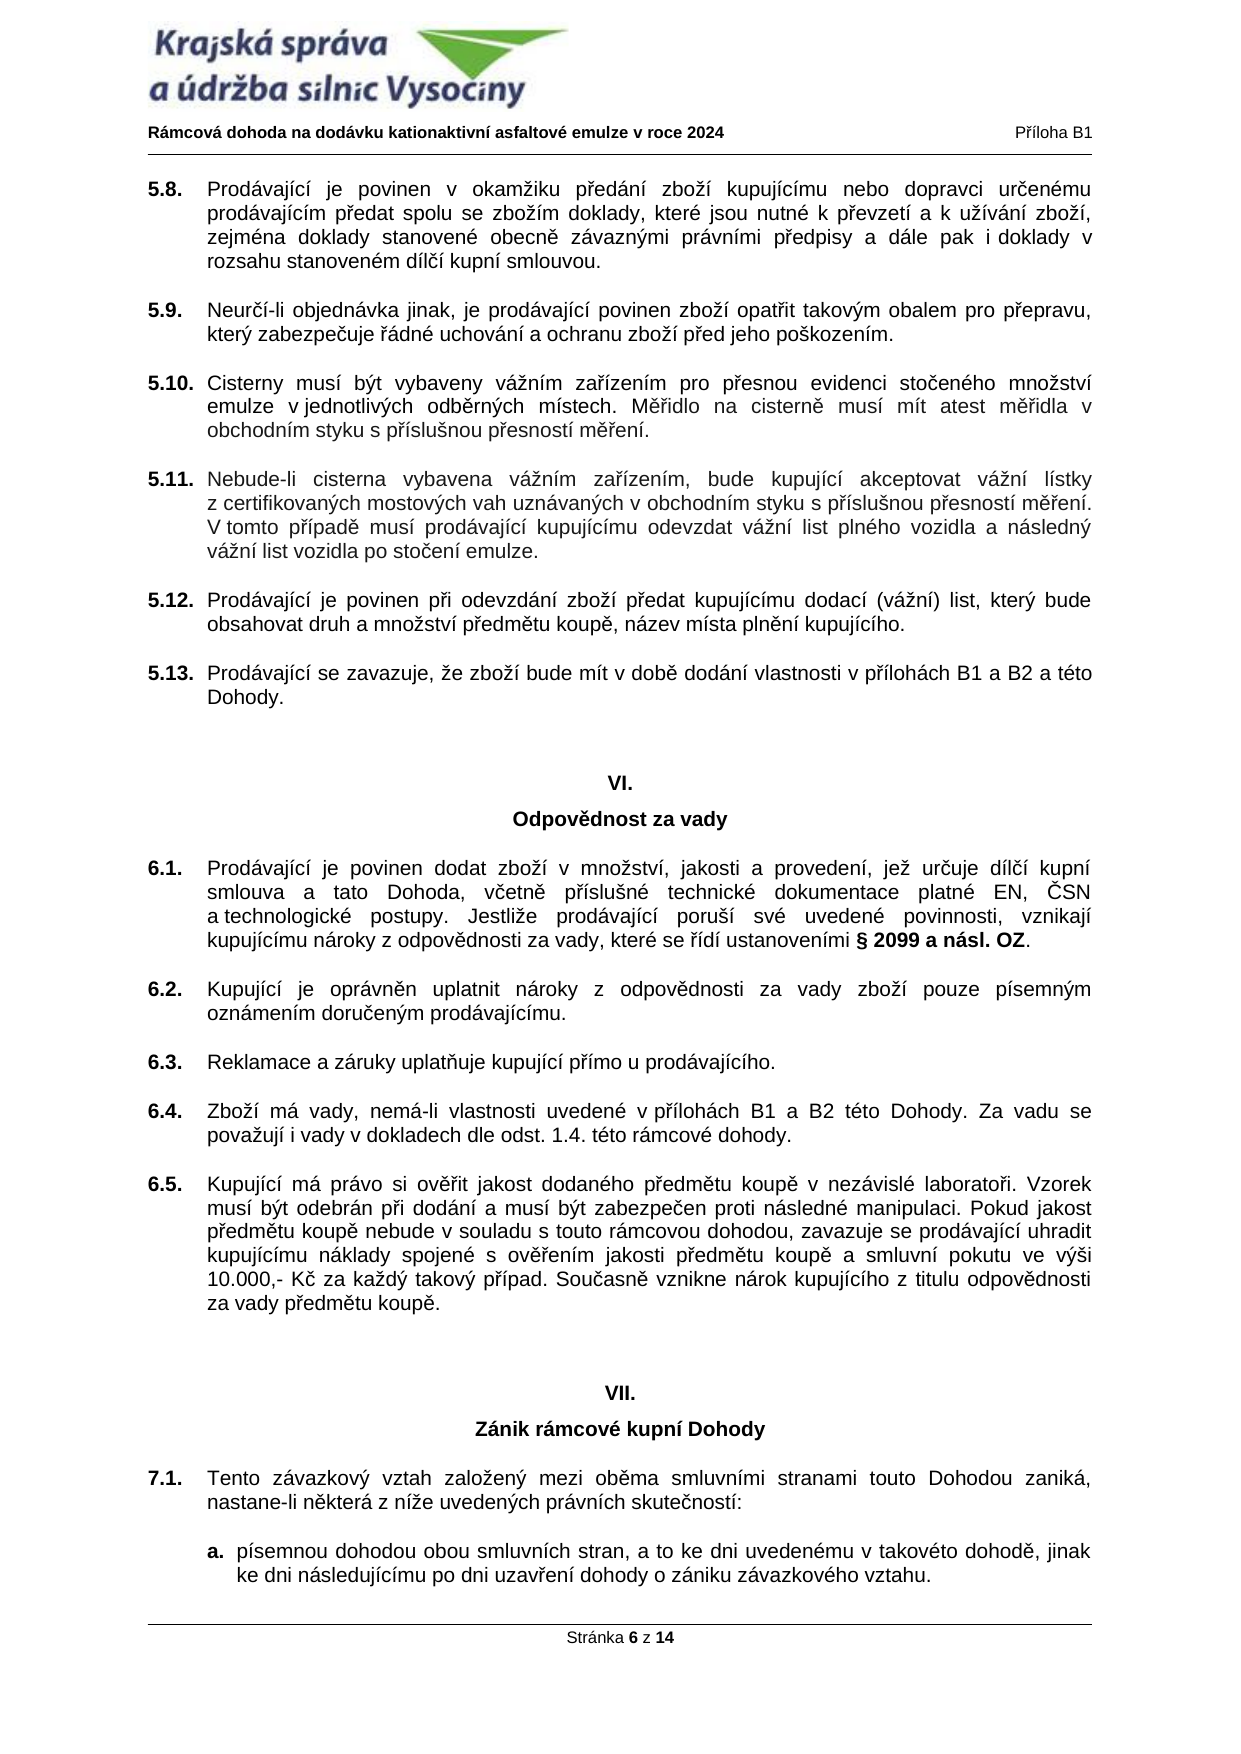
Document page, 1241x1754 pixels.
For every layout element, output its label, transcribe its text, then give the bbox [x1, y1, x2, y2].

list písemnou dohodou obou smluvních stran, a to ke dni uvedenému v takovéto dohodě, jinak ke dni následujícímu po dni uzavření dohody o zániku závazkového vztahu. [207, 1539, 1092, 1587]
text VII. [148, 1381, 1092, 1404]
text VI. [148, 770, 1092, 794]
list Neurčí-li objednávka jinak, je prodávající povinen zboží opatřit takovým obalem pro přepravu, který zabezpečuje řádné uchování a ochranu zboží před jeho poškozením. [148, 297, 1092, 345]
list Kupující je oprávněn uplatnit nároky z odpovědnosti za vady zboží pouze písemným oznámením doručeným prodávajícímu. [148, 977, 1092, 1024]
list Nebude-li cisterna vybavena vážním zařízením, bude kupující akceptovat vážní lístky z certifikovaných mostových vah uznávaných v obchodním styku s příslušnou přesností měření. V tomto případě musí prodávající kupujícímu odevzdat vážní list plného vozidla a následný vážní list vozidla po stočení emulze. [148, 467, 1092, 563]
list Kupující má právo si ověřit jakost dodaného předmětu koupě v nezávislé laboratoři. Vzorek musí být odebrán při dodání a musí být zabezpečen proti následné manipulaci. Pokud jakost předmětu koupě nebude v souladu s touto rámcovou dohodou, zavazuje se prodávající uhradit kupujícímu náklady spojené s ověřením jakosti předmětu koupě a smluvní pokutu ve výši 10.000,- Kč za každý takový případ. Současně vznikne nárok kupujícího z titulu odpovědnosti za vady předmětu koupě. [148, 1171, 1092, 1315]
list Prodávající je povinen při odevzdání zboží předat kupujícímu dodací (vážní) list, který bude obsahovat druh a množství předmětu koupě, název místa plnění kupujícího. [148, 588, 1092, 636]
list Tento závazkový vztah založený mezi oběma smluvními stranami touto Dohodou zaniká, nastane-li některá z níže uvedených právních skutečností: [148, 1466, 1092, 1514]
list Prodávající je povinen dodat zboží v množství, jakosti a provedení, jež určuje dílčí kupní smlouva a tato Dohoda, včetně příslušné technické dokumentace platné EN, ČSN a technologické postupy. Jestliže prodávající poruší své uvedené povinnosti, vznikají kupujícímu nároky z odpovědnosti za vady, které se řídí ustanoveními § 2099 a násl. OZ. [148, 856, 1092, 952]
list Prodávající je povinen v okamžiku předání zboží kupujícímu nebo dopravci určenému prodávajícím předat spolu se zbožím doklady, které jsou nutné k převzetí a k užívání zboží, zejména doklady stanovené obecně závaznými právními předpisy a dále pak i doklady v rozsahu stanoveném dílčí kupní smlouvou. [148, 177, 1092, 272]
picture [147, 21, 569, 112]
list Zboží má vady, nemá-li vlastnosti uvedené v přílohách B1 a B2 této Dohody. Za vadu se považují i vady v dokladech dle odst. 1.4. této rámcové dohody. [148, 1098, 1092, 1146]
text Odpovědnost za vady [148, 807, 1092, 831]
list Prodávající se zavazuje, že zboží bude mít v době dodání vlastnosti v přílohách B1 a B2 a této Dohody. [148, 661, 1092, 709]
text Zánik rámcové kupní Dohody [148, 1417, 1092, 1441]
list Reklamace a záruky uplatňuje kupující přímo u prodávajícího. [148, 1049, 1092, 1073]
list Cisterny musí být vybaveny vážním zařízením pro přesnou evidenci stočeného množství emulze v jednotlivých odběrných místech. Měřidlo na cisterně musí mít atest měřidla v obchodním styku s příslušnou přesností měření. [148, 370, 1092, 442]
